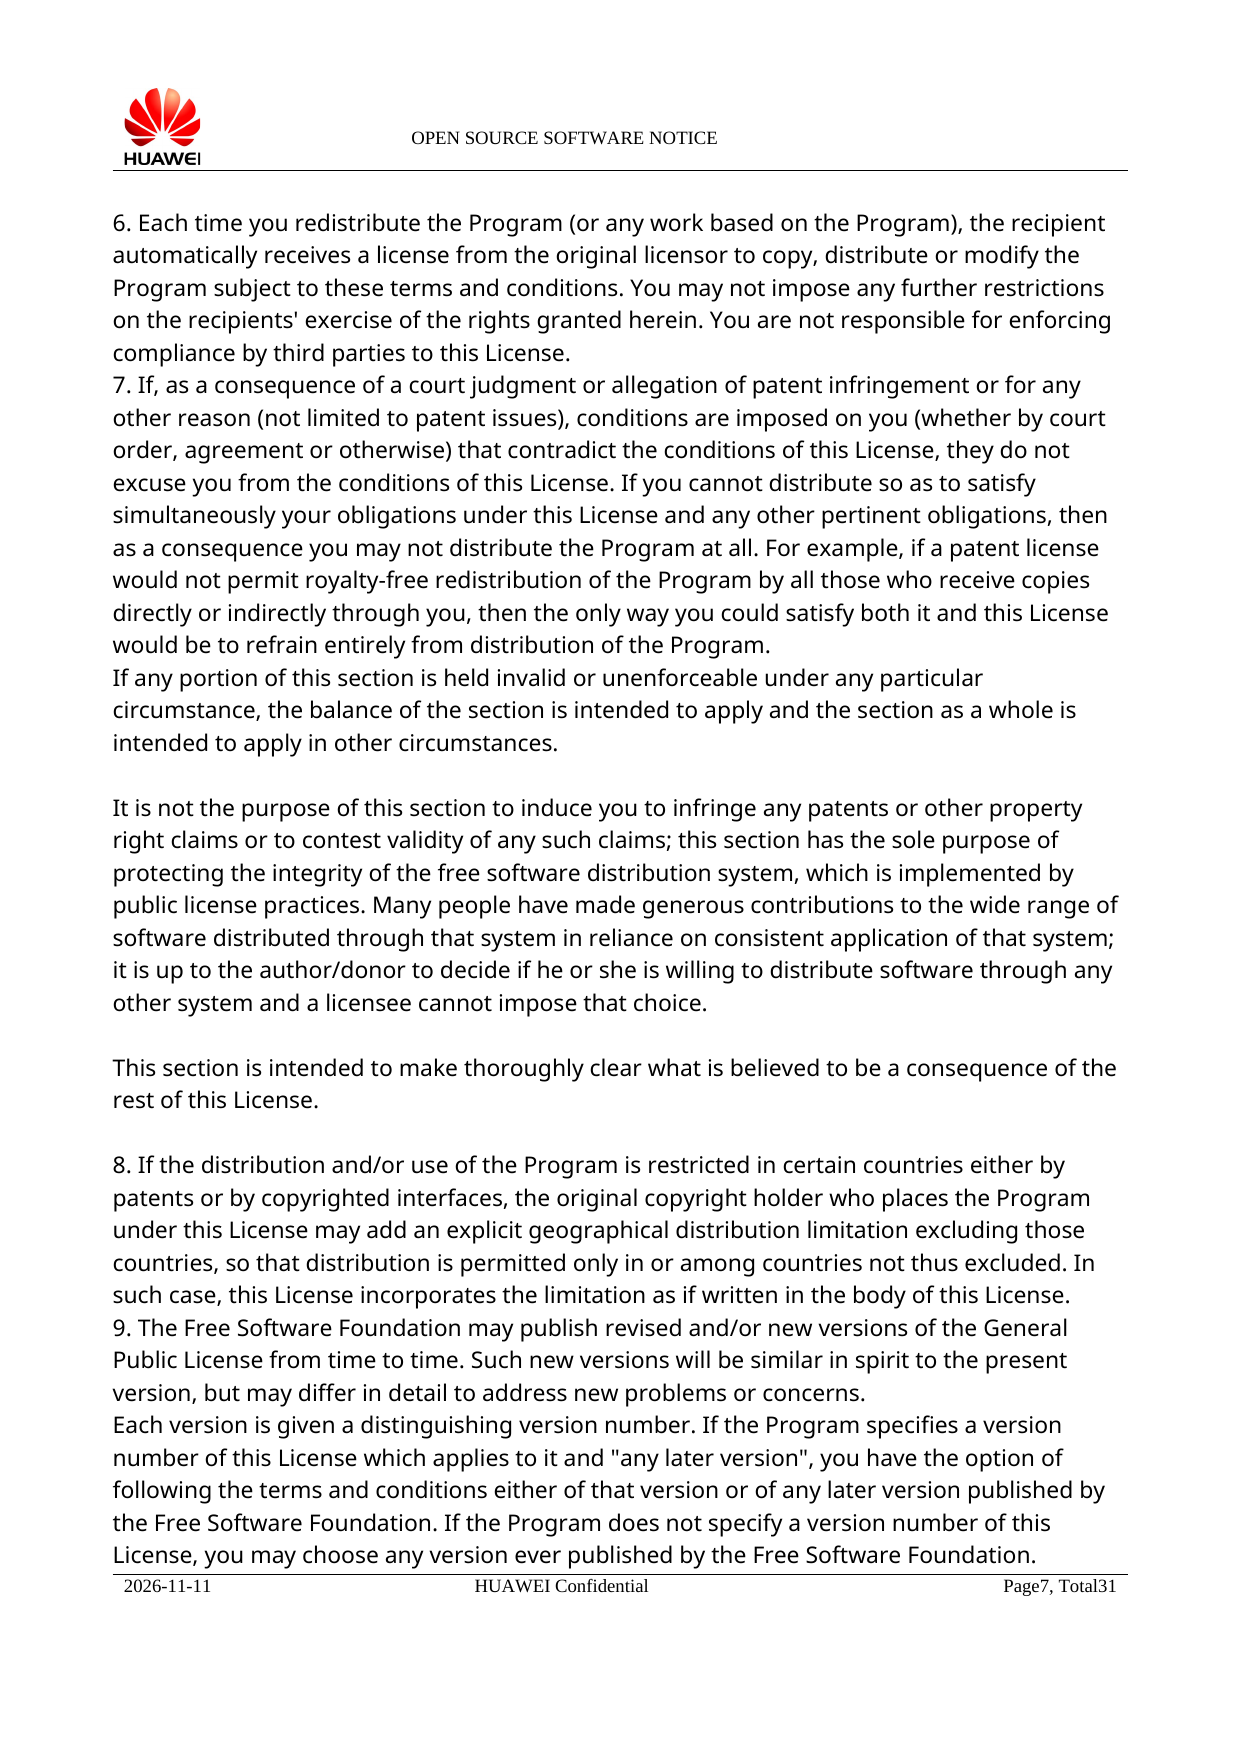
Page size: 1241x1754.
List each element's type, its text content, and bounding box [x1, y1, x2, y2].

text This section is intended to make thoroughly clear what is believed to be a consequence of the rest of this License. [112, 1051, 1128, 1116]
picture [124, 88, 201, 165]
text If any portion of this section is held invalid or unenforceable under any particular circumstance, the balance of the section is intended to apply and the section as a whole is intended to apply in other circumstances. [112, 661, 1128, 759]
text 6. Each time you redistribute the Program (or any work based on the Program), the recipient automatically receives a license from the original licensor to copy, distribute or modify the Program subject to these terms and conditions. You may not impose any further restrictions on the recipients' exercise of the rights granted herein. You are not responsible for enforcing compliance by third parties to this License. [112, 206, 1128, 369]
text 7. If, as a consequence of a court judgment or allegation of patent infringement or for any other reason (not limited to patent issues), conditions are imposed on you (whether by court order, agreement or otherwise) that contradict the conditions of this License, they do not excuse you from the conditions of this License. If you cannot distribute so as to satisfy simultaneously your obligations under this License and any other pertinent obligations, then as a consequence you may not distribute the Program at all. For example, if a patent license would not permit royalty-free redistribution of the Program by all those who receive copies directly or indirectly through you, then the only way you could satisfy both it and this License would be to refrain entirely from distribution of the Program. [112, 369, 1128, 661]
text 8. If the distribution and/or use of the Program is restricted in certain countries either by patents or by copyrighted interfaces, the original copyright holder who places the Program under this License may add an explicit geographical distribution limitation excluding those countries, so that distribution is permitted only in or among countries not thus excluded. In such case, this License incorporates the limitation as if written in the body of this License. [112, 1149, 1128, 1311]
text 9. The Free Software Foundation may publish revised and/or new versions of the General Public License from time to time. Such new versions will be similar in spirit to the present version, but may differ in detail to address new problems or concerns. [112, 1311, 1128, 1409]
text It is not the purpose of this section to induce you to infringe any patents or other property right claims or to contest validity of any such claims; this section has the sole purpose of protecting the integrity of the free software distribution system, which is implemented by public license practices. Many people have made generous contributions to the wide range of software distributed through that system in reliance on consistent application of that system; it is up to the author/donor to decide if he or she is willing to distribute software through any other system and a licensee cannot impose that choice. [112, 791, 1128, 1019]
text Each version is given a distinguishing version number. If the Program specifies a version number of this License which applies to it and "any later version", you have the option of following the terms and conditions either of that version or of any later version published by the Free Software Foundation. If the Program does not specify a version number of this License, you may choose any version ever published by the Free Software Foundation. [112, 1409, 1128, 1571]
